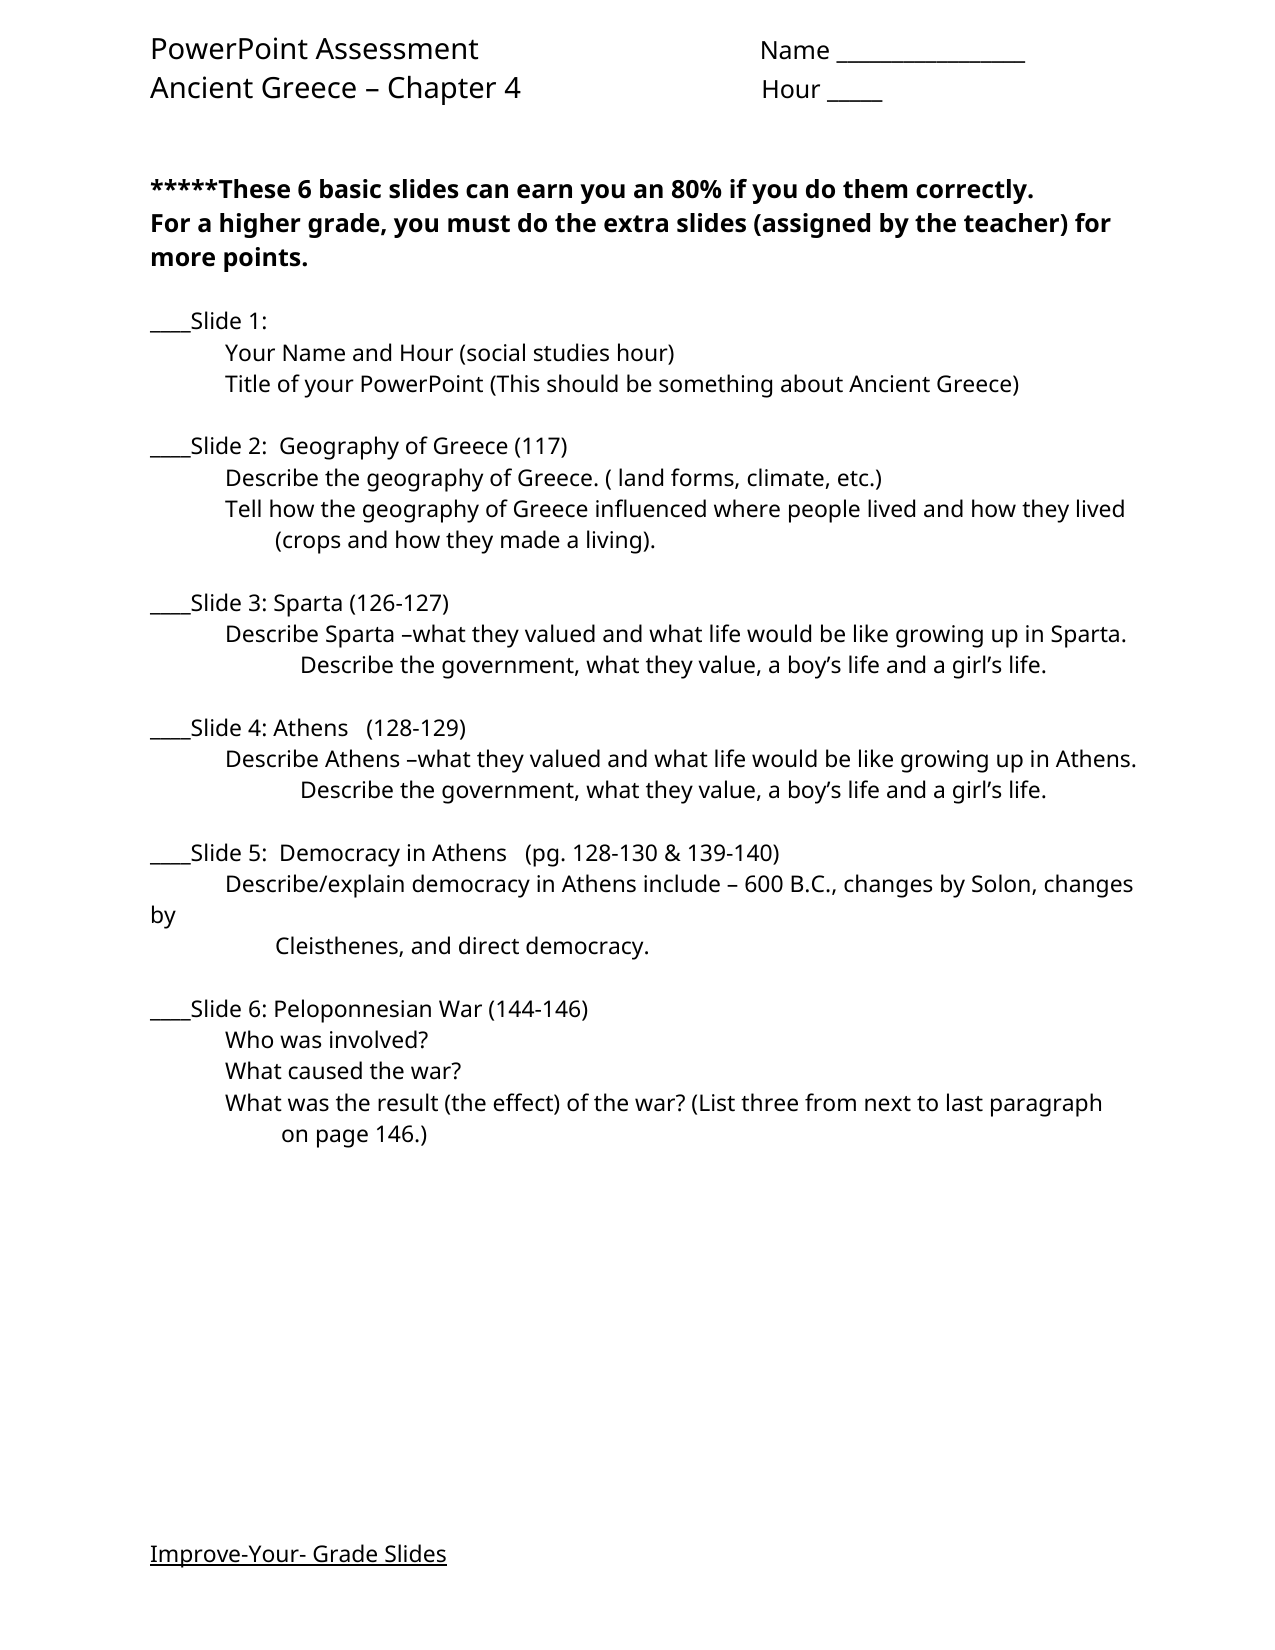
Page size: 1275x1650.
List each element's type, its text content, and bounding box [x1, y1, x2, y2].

text *****These 6 basic slides can earn you an 80% if you do them correctly. [150, 172, 1162, 206]
text ____Slide 1: [150, 305, 1162, 337]
text ____Slide 5: Democracy in Athens (pg. 128-130 & 139-140) [150, 837, 1162, 868]
text Describe Athens –what they valued and what life would be like growing up in Athens. [150, 743, 1162, 774]
text Who was involved? [150, 1024, 1162, 1055]
text Describe the government, what they value, a boy’s life and a girl’s life. [150, 774, 1162, 805]
text Tell how the geography of Greece influenced where people lived and how they lived [150, 493, 1162, 524]
text Improve-Your- Grade Slides [150, 1538, 1162, 1569]
text Your Name and Hour (social studies hour) [150, 337, 1162, 368]
text (crops and how they made a living). [150, 524, 1162, 555]
text For a higher grade, you must do the extra slides (assigned by the teacher) for more points. [150, 206, 1162, 274]
text ____Slide 2: Geography of Greece (117) [150, 430, 1162, 462]
text ____Slide 6: Peloponnesian War (144-146) [150, 993, 1162, 1024]
text Describe the geography of Greece. ( land forms, climate, etc.) [150, 462, 1162, 493]
text Describe Sparta –what they valued and what life would be like growing up in Sparta. [150, 618, 1162, 649]
text Cleisthenes, and direct democracy. [150, 930, 1162, 962]
text Title of your PowerPoint (This should be something about Ancient Greece) [150, 368, 1162, 399]
text What was the result (the effect) of the war? (List three from next to last paragraph [150, 1087, 1162, 1118]
text What caused the war? [150, 1055, 1162, 1087]
text Describe/explain democracy in Athens include – 600 B.C., changes by Solon, changes by [150, 868, 1162, 930]
text Describe the government, what they value, a boy’s life and a girl’s life. [150, 649, 1162, 680]
text ____Slide 4: Athens (128-129) [150, 712, 1162, 743]
text ____Slide 3: Sparta (126-127) [150, 587, 1162, 618]
text on page 146.) [150, 1118, 1162, 1149]
